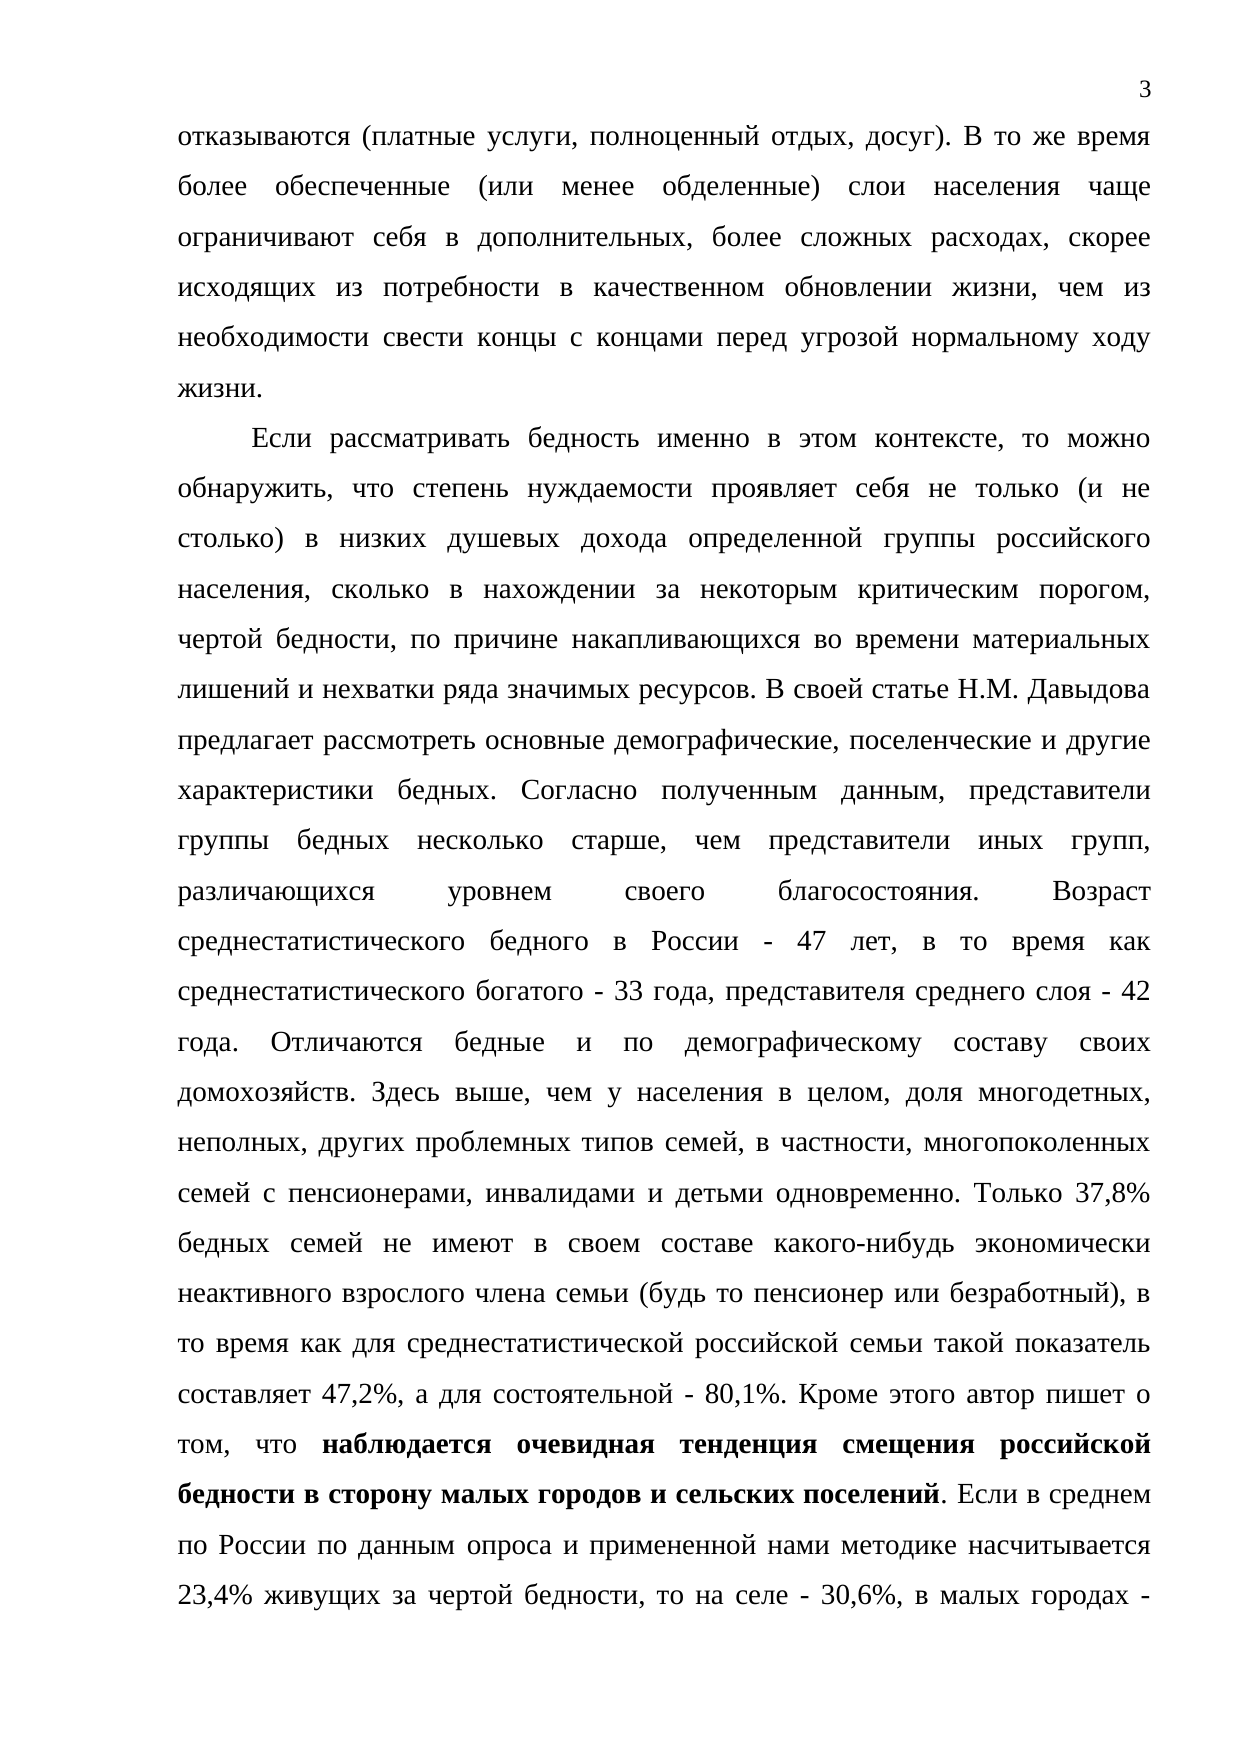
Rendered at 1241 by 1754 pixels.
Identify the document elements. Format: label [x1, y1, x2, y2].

text [177, 420, 1152, 1611]
text [177, 118, 1152, 403]
